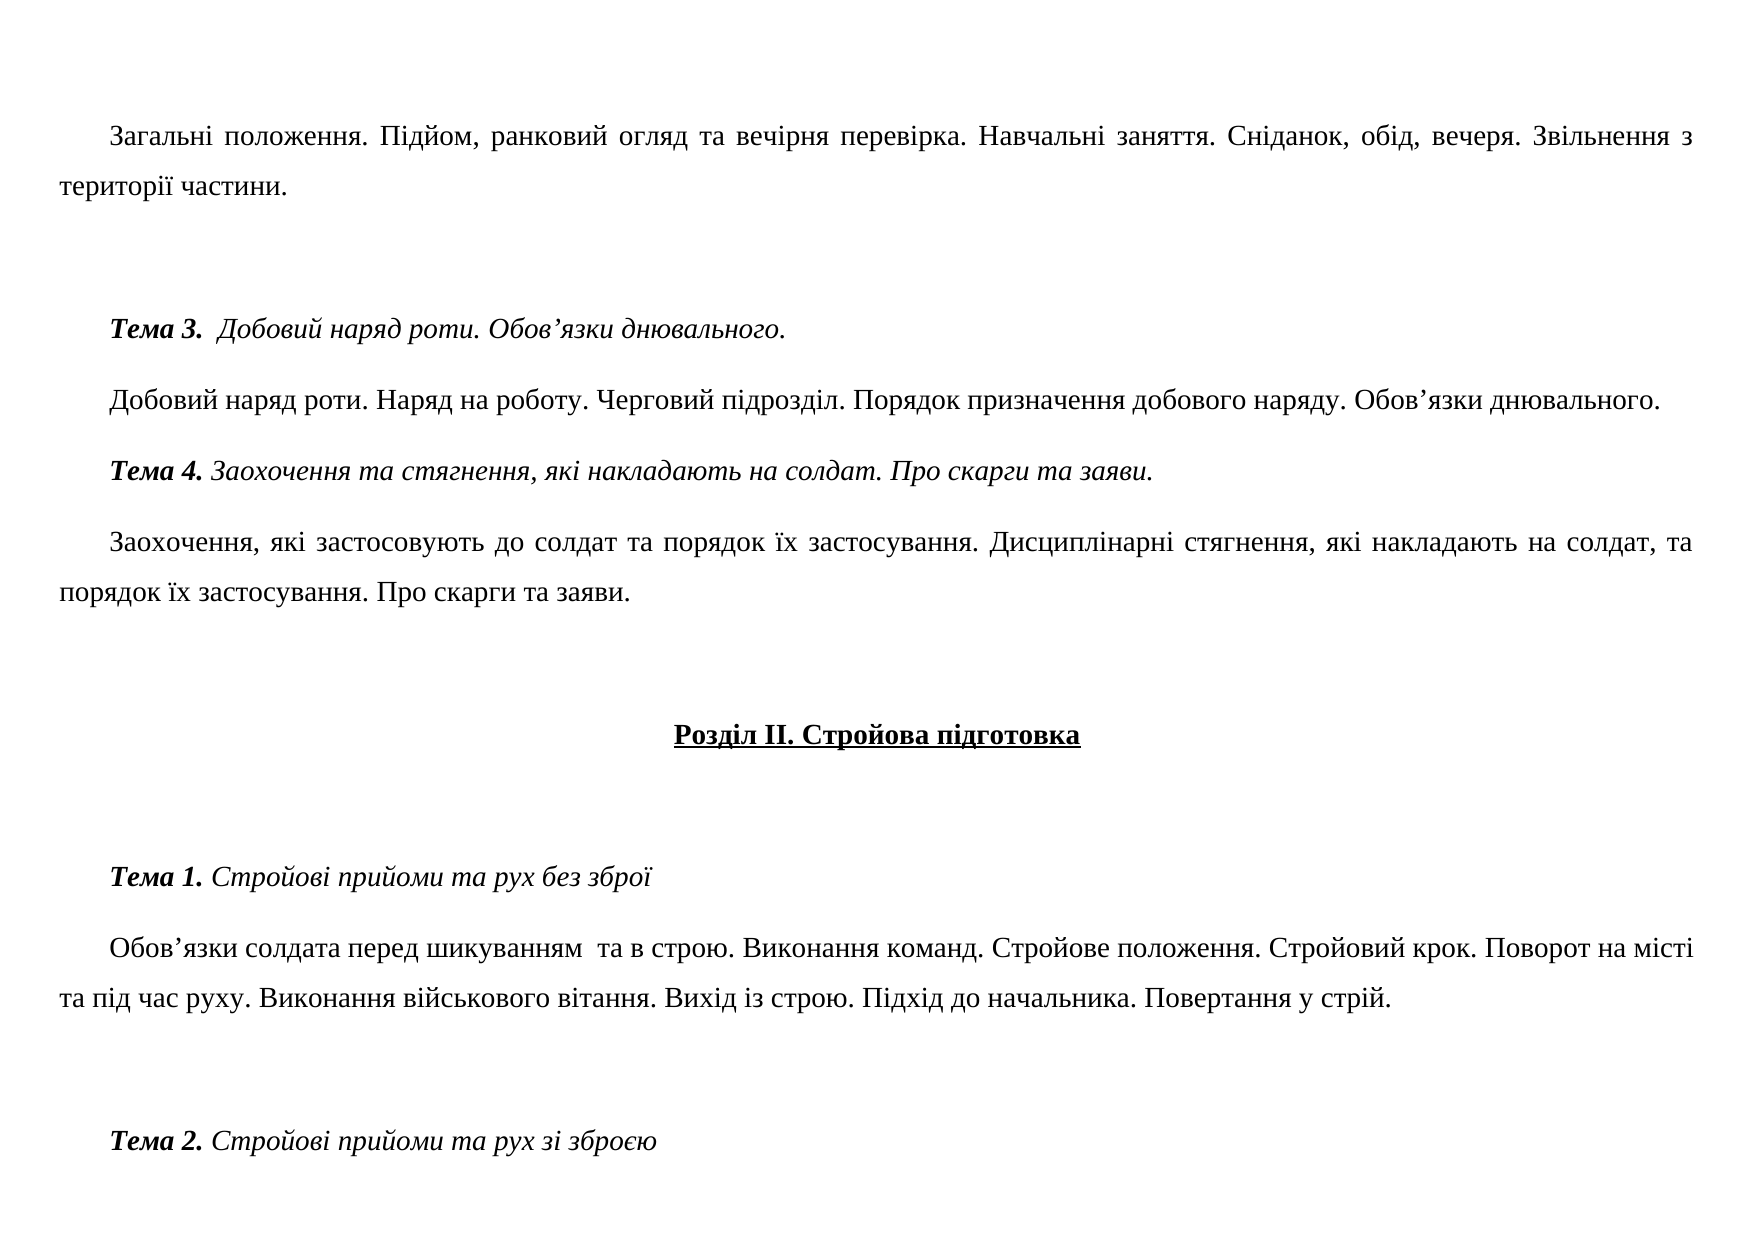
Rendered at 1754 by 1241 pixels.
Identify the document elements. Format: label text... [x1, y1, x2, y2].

text Тема 1. Стройові прийоми та рух без зброї [59, 859, 1695, 893]
text Добовий наряд роти. Наряд на роботу. Черговий підрозділ. Порядок призначення добового наряду. Обов’язки днювального. [59, 382, 1695, 415]
text Тема 3. Добовий наряд роти. Обов’язки днювального. [59, 311, 1695, 344]
text Загальні положення. Підйом, ранковий огляд та вечірня перевірка. Навчальні заняття. Сніданок, обід, вечеря. Звільнення з території частини. [59, 118, 1695, 202]
text Розділ ІІ. Стройова підготовка [59, 717, 1695, 750]
text Тема 4. Заохочення та стягнення, які накладають на солдат. Про скарги та заяви. [59, 453, 1695, 487]
text Тема 2. Стройові прийоми та рух зі зброєю [59, 1123, 1695, 1156]
text Обов’язки солдата перед шикуванням та в строю. Виконання команд. Стройове положення. Стройовий крок. Поворот на місті та під час руху. Виконання військового вітання. Вихід із строю. Підхід до начальника. Повертання у стрій. [59, 930, 1695, 1014]
text Заохочення, які застосовують до солдат та порядок їх застосування. Дисциплінарні стягнення, які накладають на солдат, та порядок їх застосування. Про скарги та заяви. [59, 524, 1695, 608]
